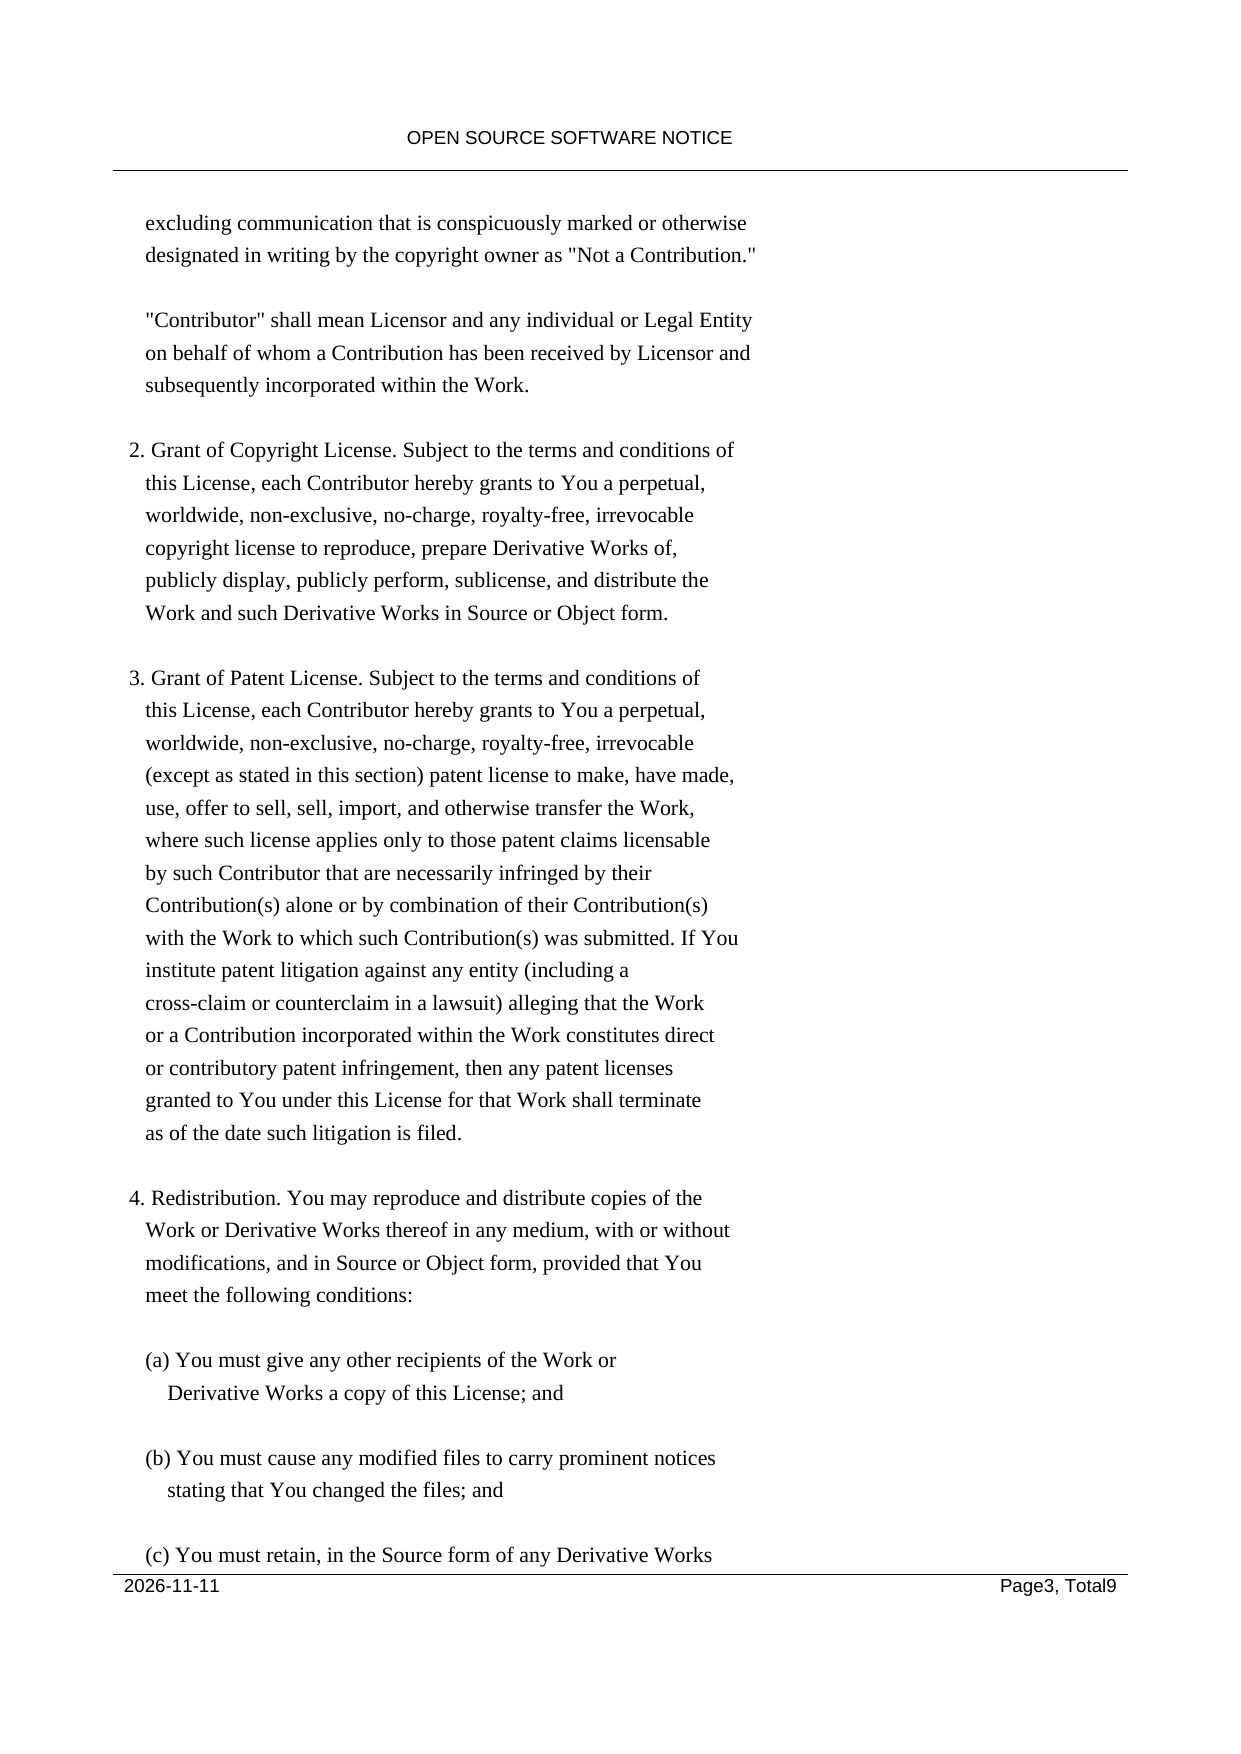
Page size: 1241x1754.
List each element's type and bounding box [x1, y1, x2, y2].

text [112, 206, 1128, 1571]
